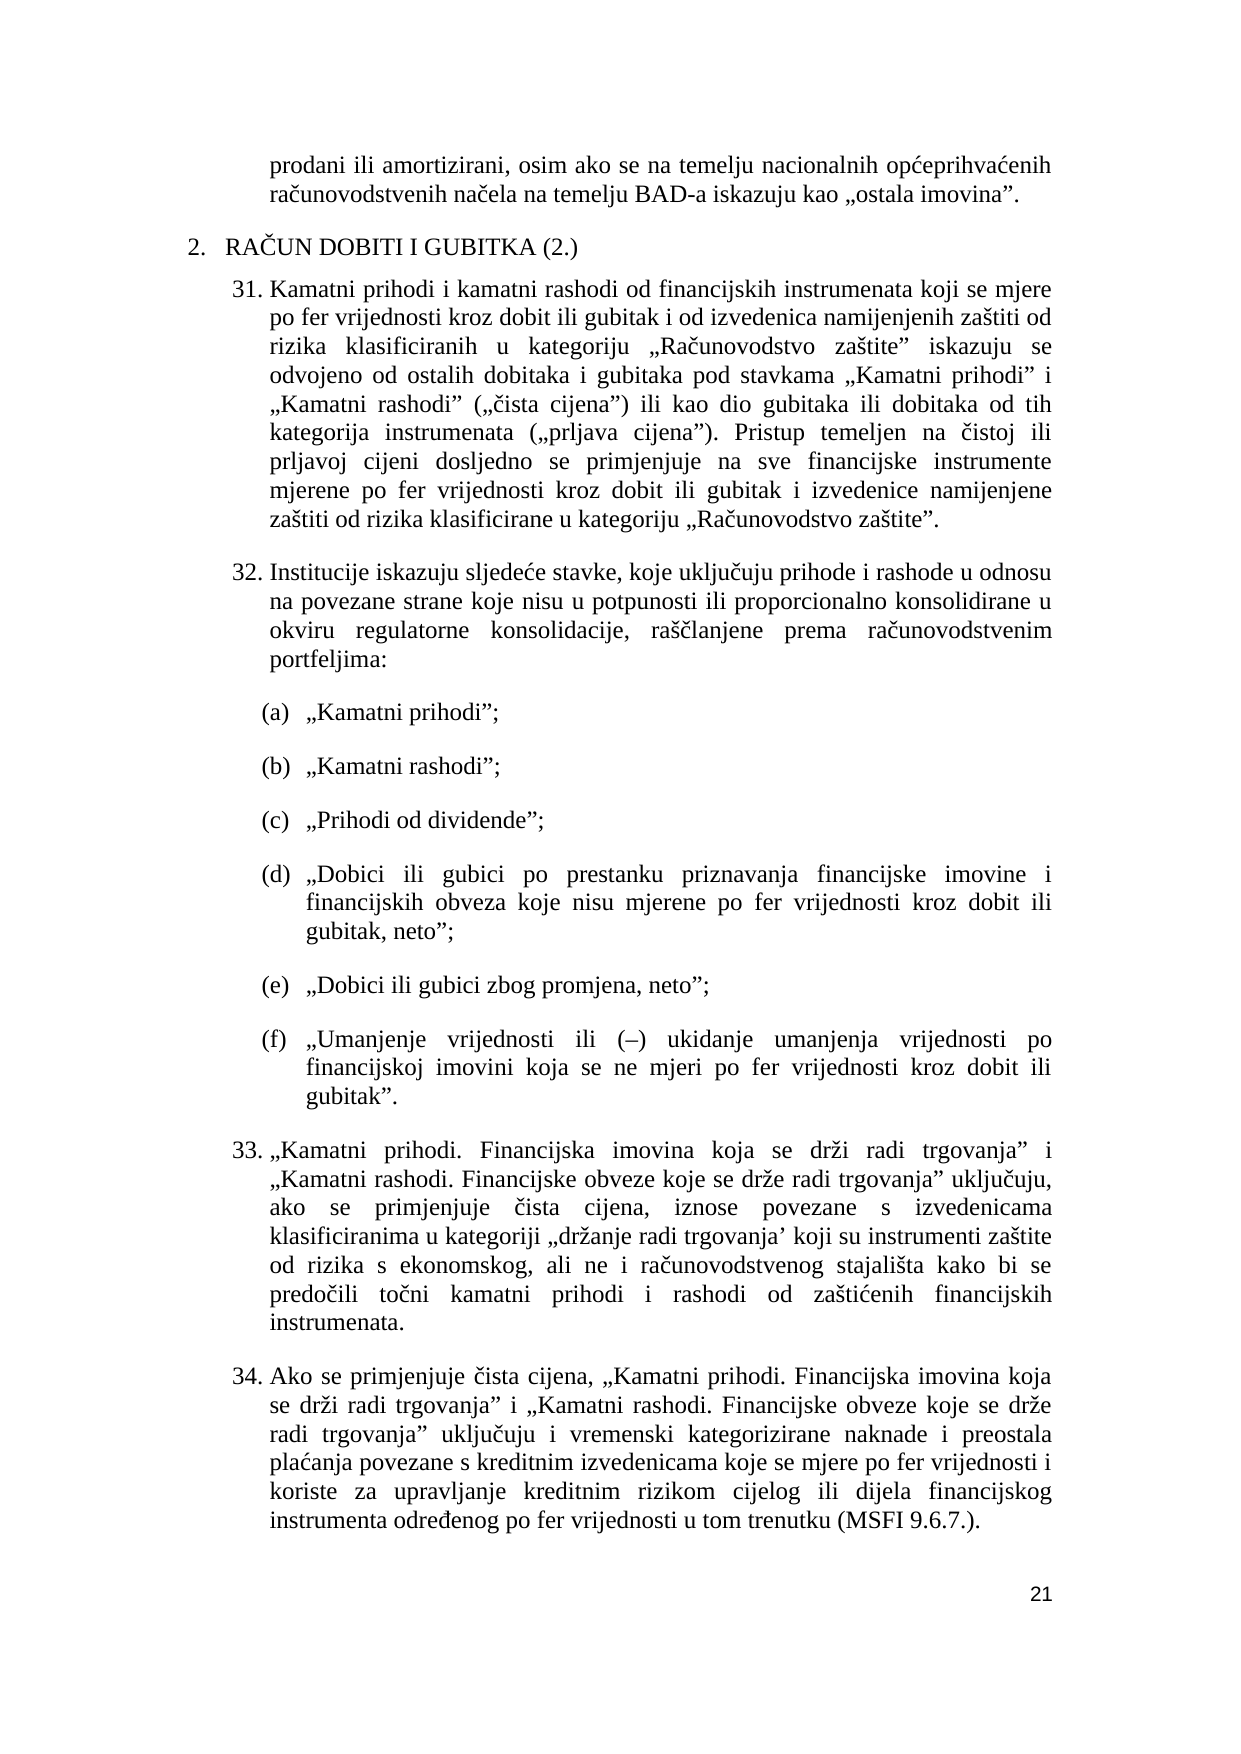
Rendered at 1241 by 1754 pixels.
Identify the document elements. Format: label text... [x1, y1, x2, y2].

list „Umanjenje vrijednosti ili (–) ukidanje umanjenja vrijednosti po financijskoj imovini koja se ne mjeri po fer vrijednosti kroz dobit ili gubitak”. [261, 1024, 1053, 1110]
text Kamatni prihodi i kamatni rashodi od financijskih instrumenata koji se mjere po fer vrijednosti kroz dobit ili gubitak i od izvedenica namijenjenih zaštiti od rizika klasificiranih u kategoriju „Računovodstvo zaštite” iskazuju se odvojeno od ostalih dobitaka i gubitaka pod stavkama „Kamatni prihodi” i „Kamatni rashodi” („čista cijena”) ili kao dio gubitaka ili dobitaka od tih kategorija instrumenata („prljava cijena”). Pristup temeljen na čistoj ili prljavoj cijeni dosljedno se primjenjuje na sve financijske instrumente mjerene po fer vrijednosti kroz dobit ili gubitak i izvedenice namijenjene zaštiti od rizika klasificirane u kategoriju „Računovodstvo zaštite”. [232, 274, 1053, 532]
list „Prihodi od dividende”; [261, 805, 1053, 834]
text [232, 150, 1053, 207]
list „Kamatni prihodi”; [261, 697, 1053, 726]
text Ako se primjenjuje čista cijena, „Kamatni prihodi. Financijska imovina koja se drži radi trgovanja” i „Kamatni rashodi. Financijske obveze koje se drže radi trgovanja” uključuju i vremenski kategorizirane naknade i preostala plaćanja povezane s kreditnim izvedenicama koje se mjere po fer vrijednosti i koriste za upravljanje kreditnim rizikom cijelog ili dijela financijskog instrumenta određenog po fer vrijednosti u tom trenutku (MSFI 9.6.7.). [232, 1361, 1053, 1534]
text Institucije iskazuju sljedeće stavke, koje uključuju prihode i rashode u odnosu na povezane strane koje nisu u potpunosti ili proporcionalno konsolidirane u okviru regulatorne konsolidacije, raščlanjene prema računovodstvenim portfeljima: [232, 557, 1053, 672]
subtitle Račun dobiti i gubitka (2.) [187, 232, 1053, 261]
list „Kamatni rashodi”; [261, 751, 1053, 780]
text „Kamatni prihodi. Financijska imovina koja se drži radi trgovanja” i „Kamatni rashodi. Financijske obveze koje se drže radi trgovanja” uključuju, ako se primjenjuje čista cijena, iznose povezane s izvedenicama klasificiranima u kategoriji „držanje radi trgovanja’ koji su instrumenti zaštite od rizika s ekonomskog, ali ne i računovodstvenog stajališta kako bi se predočili točni kamatni prihodi i rashodi od zaštićenih financijskih instrumenata. [232, 1135, 1053, 1336]
list „Dobici ili gubici zbog promjena, neto”; [261, 970, 1053, 999]
list „Dobici ili gubici po prestanku priznavanja financijske imovine i financijskih obveza koje nisu mjerene po fer vrijednosti kroz dobit ili gubitak, neto”; [261, 859, 1053, 945]
